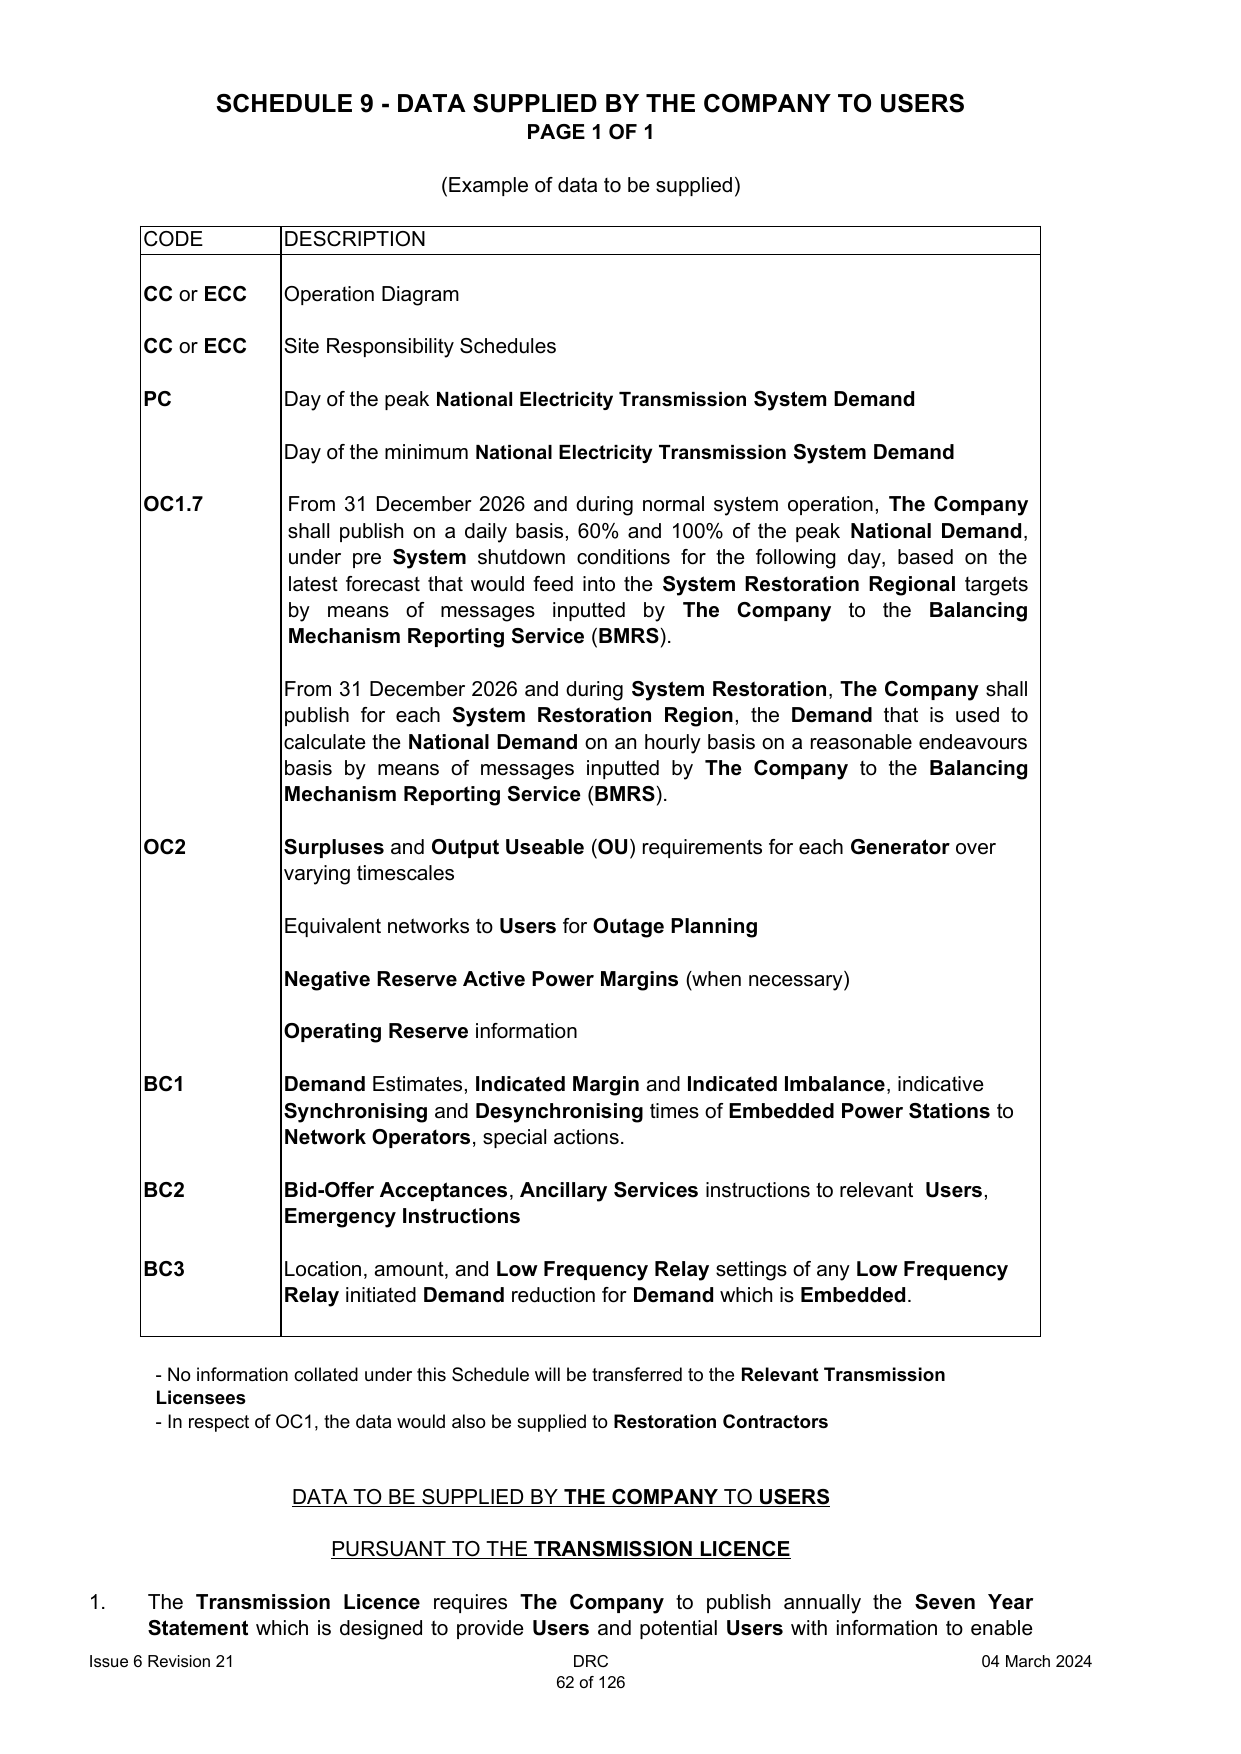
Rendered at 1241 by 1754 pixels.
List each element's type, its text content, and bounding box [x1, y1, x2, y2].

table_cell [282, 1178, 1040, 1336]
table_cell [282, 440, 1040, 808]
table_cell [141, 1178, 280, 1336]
text DATA TO BE SUPPLIED BY THE COMPANY TO USERS [89, 1484, 1033, 1508]
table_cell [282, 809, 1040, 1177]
text - No information collated under this Schedule will be transferred to the Relevant Transmission Licensees [155, 1363, 1033, 1409]
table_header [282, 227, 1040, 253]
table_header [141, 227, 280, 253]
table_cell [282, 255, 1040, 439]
text PAGE 1 OF 1 [89, 120, 1092, 144]
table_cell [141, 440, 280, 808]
text PURSUANT TO THE TRANSMISSION LICENCE [89, 1537, 1033, 1561]
text - In respect of OC1, the data would also be supplied to Restoration Contractors [155, 1411, 1033, 1432]
text (Example of data to be supplied) [89, 173, 1092, 197]
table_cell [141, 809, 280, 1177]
text SCHEDULE 9 - DATA SUPPLIED BY THE COMPANY TO USERS [89, 89, 1092, 117]
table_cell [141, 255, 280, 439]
